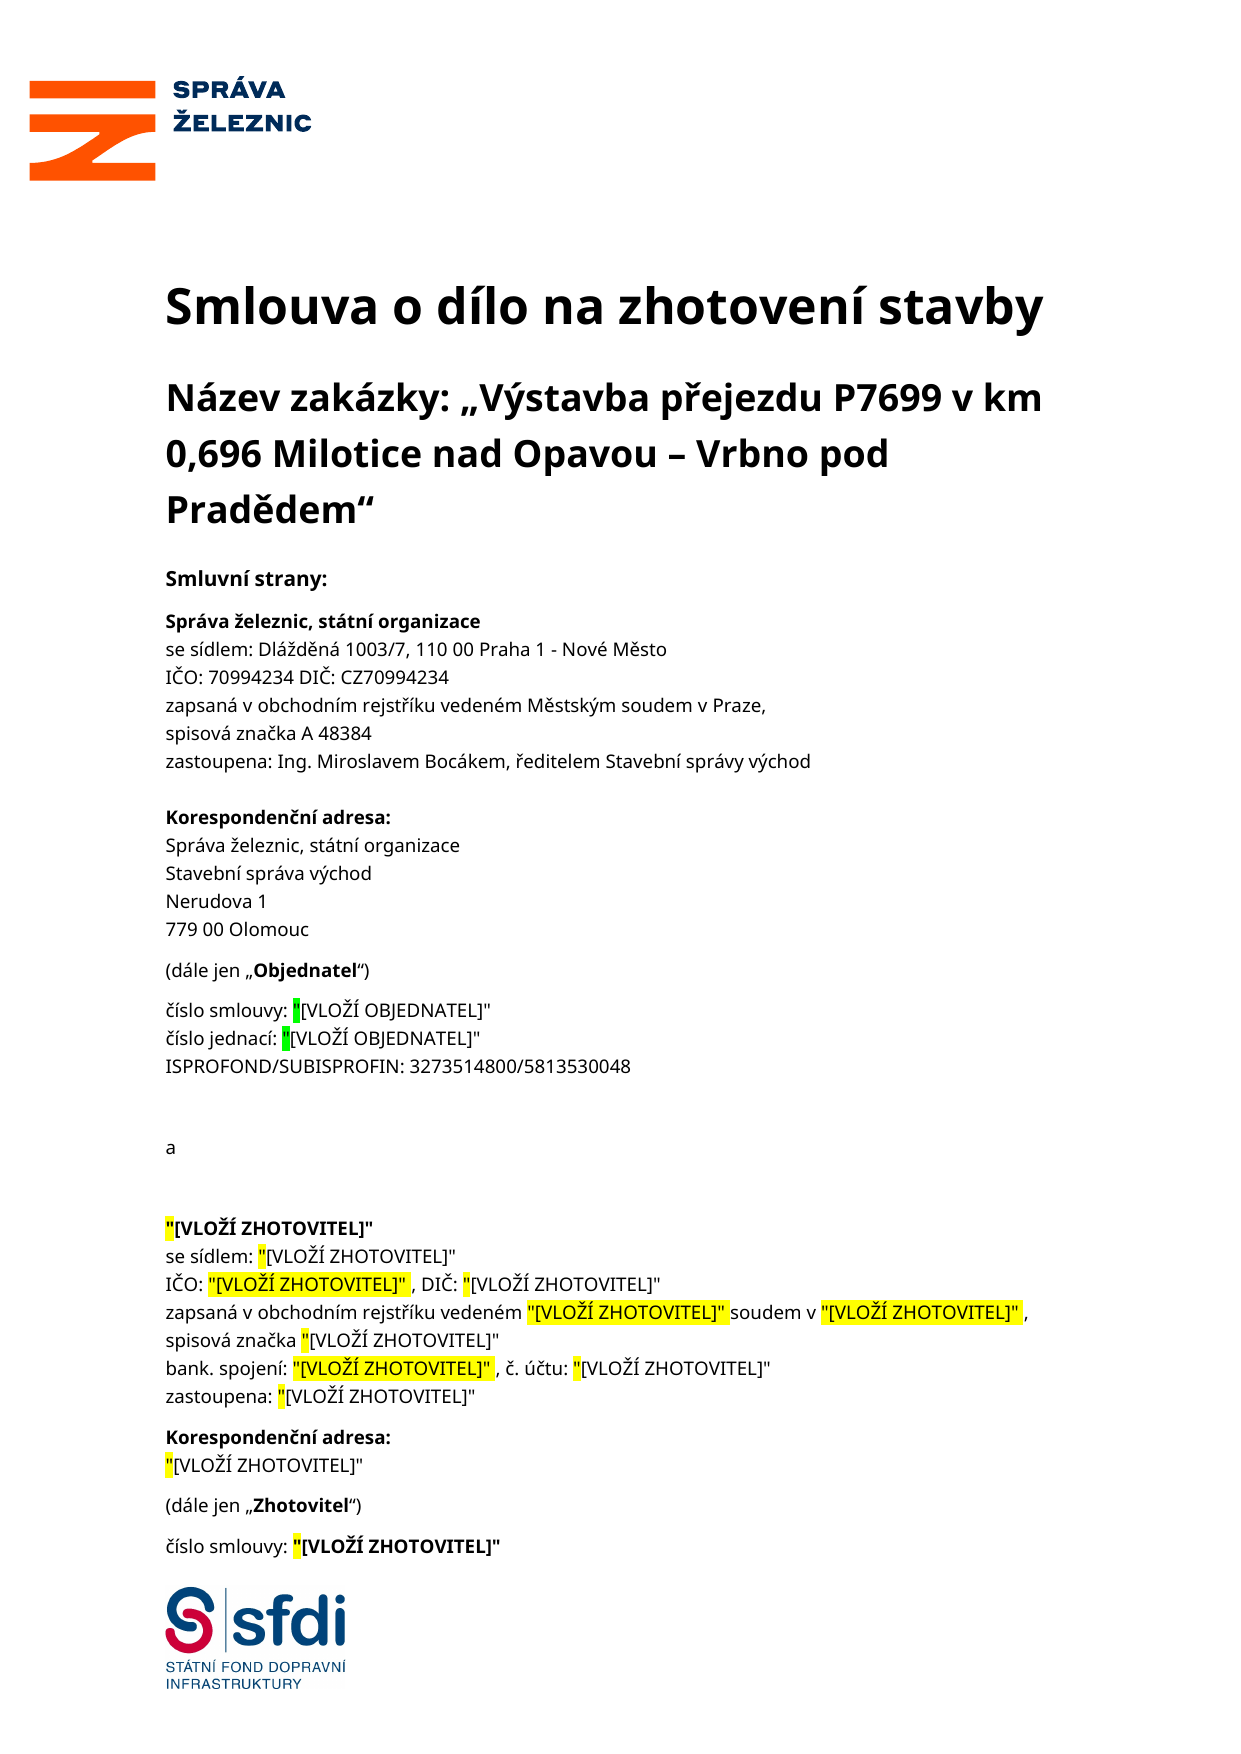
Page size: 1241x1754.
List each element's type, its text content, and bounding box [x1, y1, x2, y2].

text spisová značka [309, 1328, 1075, 1353]
text Název zakázky: „Výstavba přejezdu P7699 v km 0,696 Milotice nad Opavou – Vrbno pod Pradědem“ [165, 371, 1075, 534]
text se sídlem: [165, 1244, 258, 1269]
text ISPROFOND/SUBISPROFIN: 3273514800/5813530048 [165, 1053, 1075, 1079]
text a [165, 1134, 1075, 1160]
text se sídlem: Dlážděná 1003/7, 110 00 Praha 1 - Nové Město [165, 636, 1075, 662]
text číslo jednací: [290, 1026, 1075, 1051]
text bank. spojení: , č. účtu: [165, 1356, 293, 1381]
text Smluvní strany: [165, 564, 1075, 593]
text bank. spojení: , č. účtu: [495, 1356, 573, 1381]
text 779 00 Olomouc [165, 916, 1075, 942]
text Korespondenční adresa: [165, 804, 1075, 830]
text číslo smlouvy: [165, 997, 1075, 1023]
text číslo smlouvy: [165, 1533, 293, 1559]
text (dále jen „Objednatel“) [165, 957, 1075, 982]
text zastoupena: [165, 1384, 278, 1409]
text Korespondenční adresa: [165, 1424, 1075, 1450]
text zapsaná v obchodním rejstříku vedeném soudem v , [165, 1300, 527, 1325]
text číslo smlouvy: [301, 1533, 1075, 1559]
text bank. spojení: , č. účtu: [581, 1356, 1075, 1381]
text se sídlem: [266, 1244, 1075, 1269]
text IČO: , DIČ: [411, 1272, 463, 1297]
text zastoupena: [285, 1384, 1075, 1409]
text Smlouva o dílo na zhotovení stavby [165, 271, 1075, 339]
text spisová značka A 48384 [165, 720, 1075, 746]
text číslo jednací: [165, 1026, 282, 1051]
text zastoupena: Ing. Miroslavem Bocákem, ředitelem Stavební správy východ [165, 748, 1075, 774]
text IČO: 70994234 DIČ: CZ70994234 [165, 664, 1075, 690]
text Stavební správa východ [165, 860, 1075, 886]
text spisová značka [165, 1328, 301, 1353]
text (dále jen „Zhotovitel“) [165, 1493, 1075, 1518]
text Správa železnic, státní organizace [165, 832, 1075, 858]
text IČO: , DIČ: [165, 1272, 208, 1297]
text Správa železnic, státní organizace [165, 608, 1075, 634]
text zapsaná v obchodním rejstříku vedeném Městským soudem v Praze, [165, 692, 1075, 718]
text Nerudova 1 [165, 888, 1075, 914]
text IČO: , DIČ: [470, 1272, 1075, 1297]
picture [165, 1585, 346, 1689]
